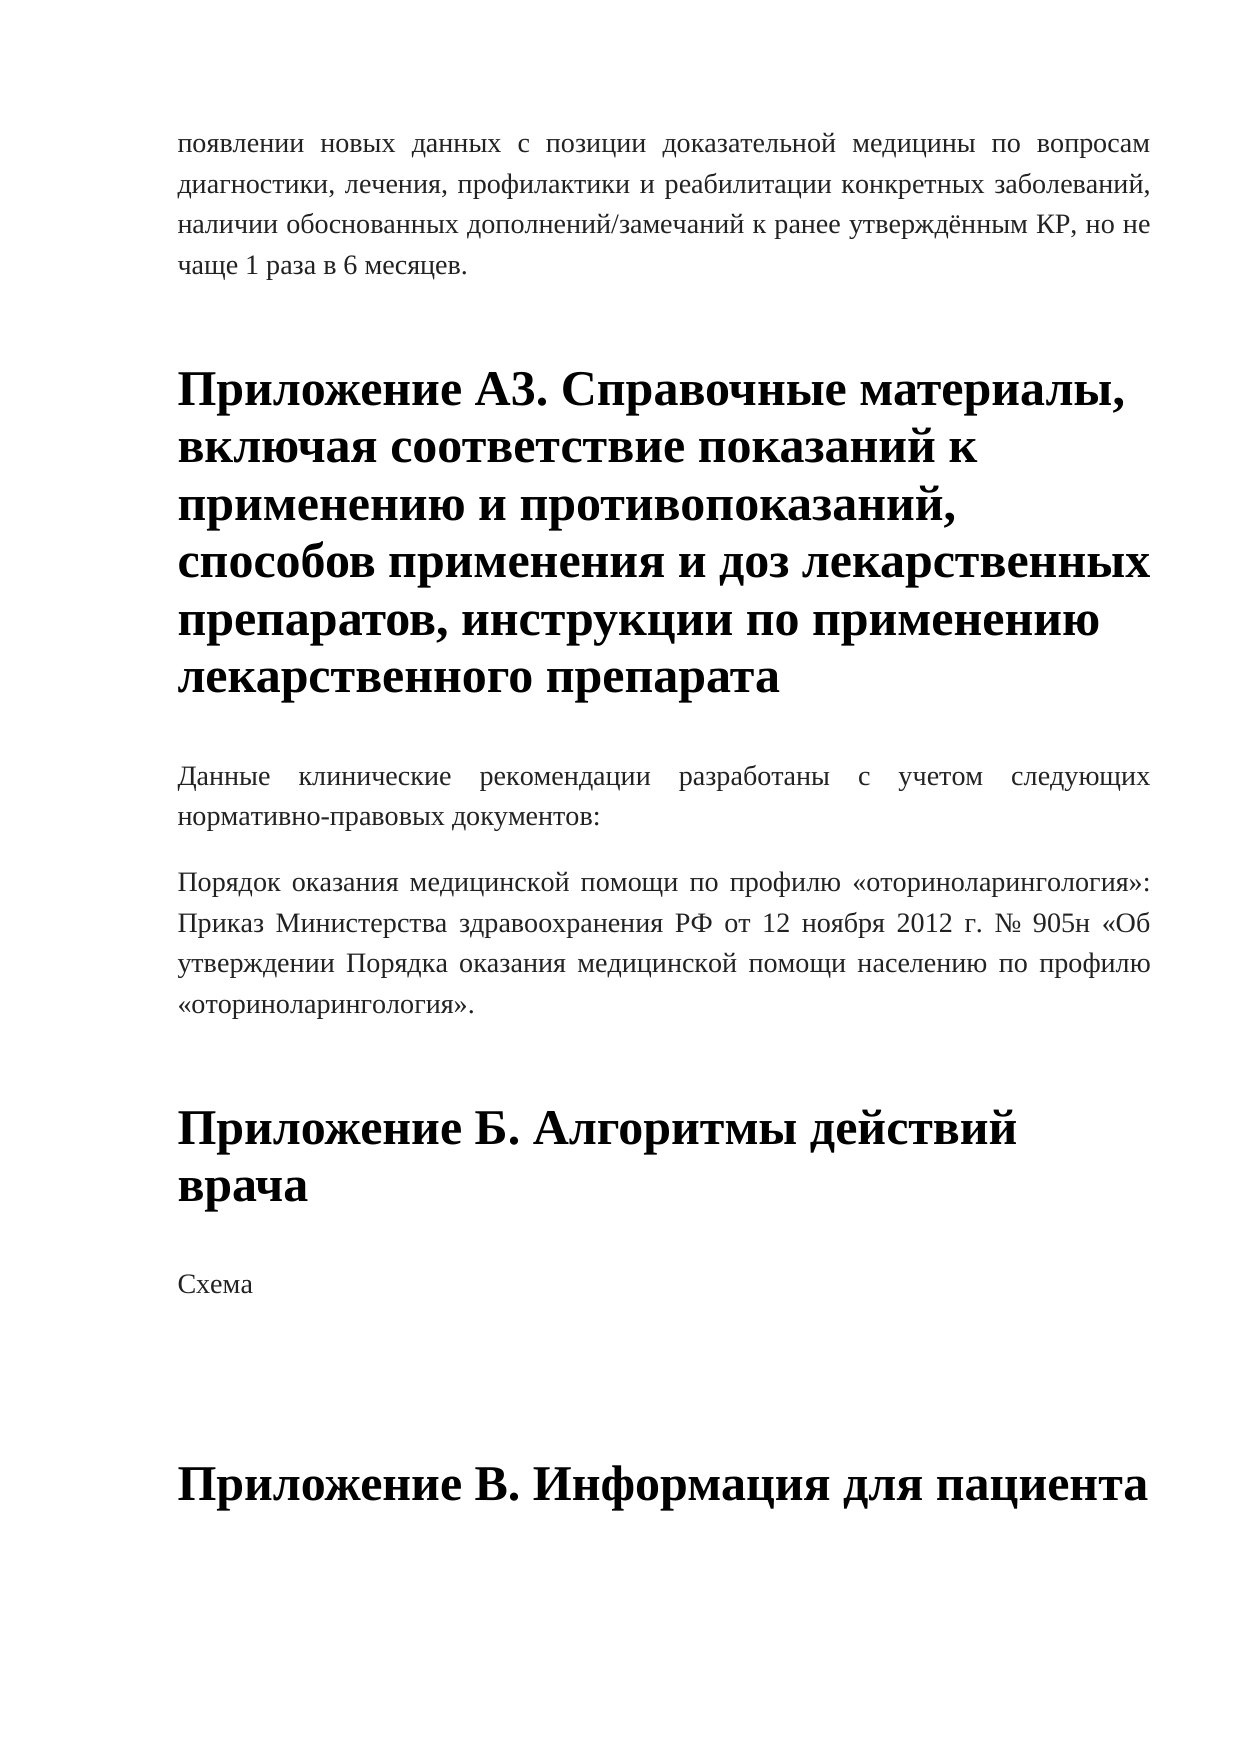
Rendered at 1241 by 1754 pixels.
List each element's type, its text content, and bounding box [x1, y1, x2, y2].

text Порядок оказания медицинской помощи по профилю «оториноларингология»: Приказ Министерства здравоохранения РФ от 12 ноября 2012 г. № 905н «Об утверждении Порядка оказания медицинской помощи населению по профилю «оториноларингология». [177, 857, 1152, 1019]
text Приложение Б. Алгоритмы действий врача [177, 1097, 1152, 1212]
text Схема [177, 1259, 1152, 1300]
text Данные клинические рекомендации разработаны с учетом следующих нормативно-правовых документов: [177, 751, 1152, 832]
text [177, 118, 1152, 281]
text Приложение А3. Справочные материалы, включая соответствие показаний к применению и противопоказаний, способов применения и доз лекарственных препаратов, инструкции по применению лекарственного препарата [177, 359, 1152, 704]
text Приложение В. Информация для пациента [177, 1453, 1152, 1511]
